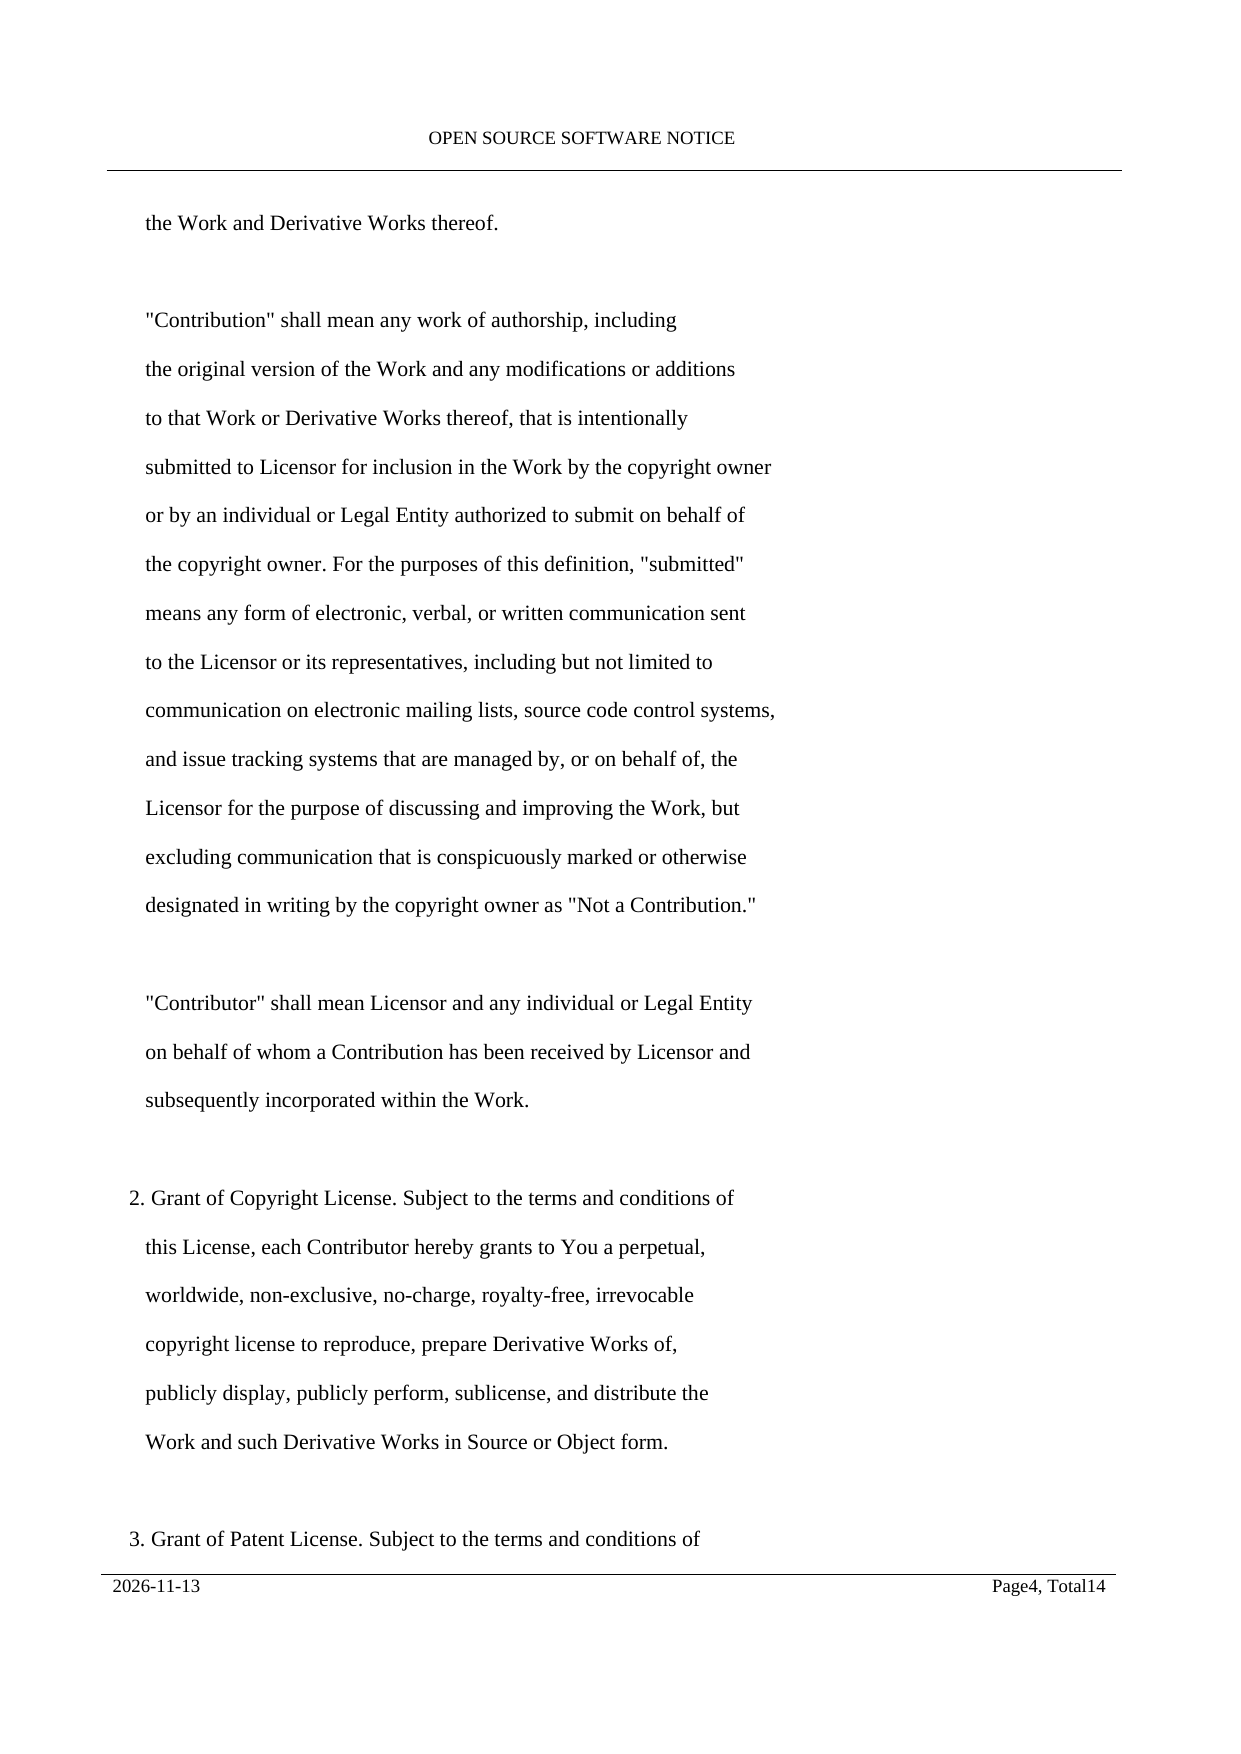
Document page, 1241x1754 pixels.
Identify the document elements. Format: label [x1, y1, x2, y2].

text [112, 206, 1128, 1555]
